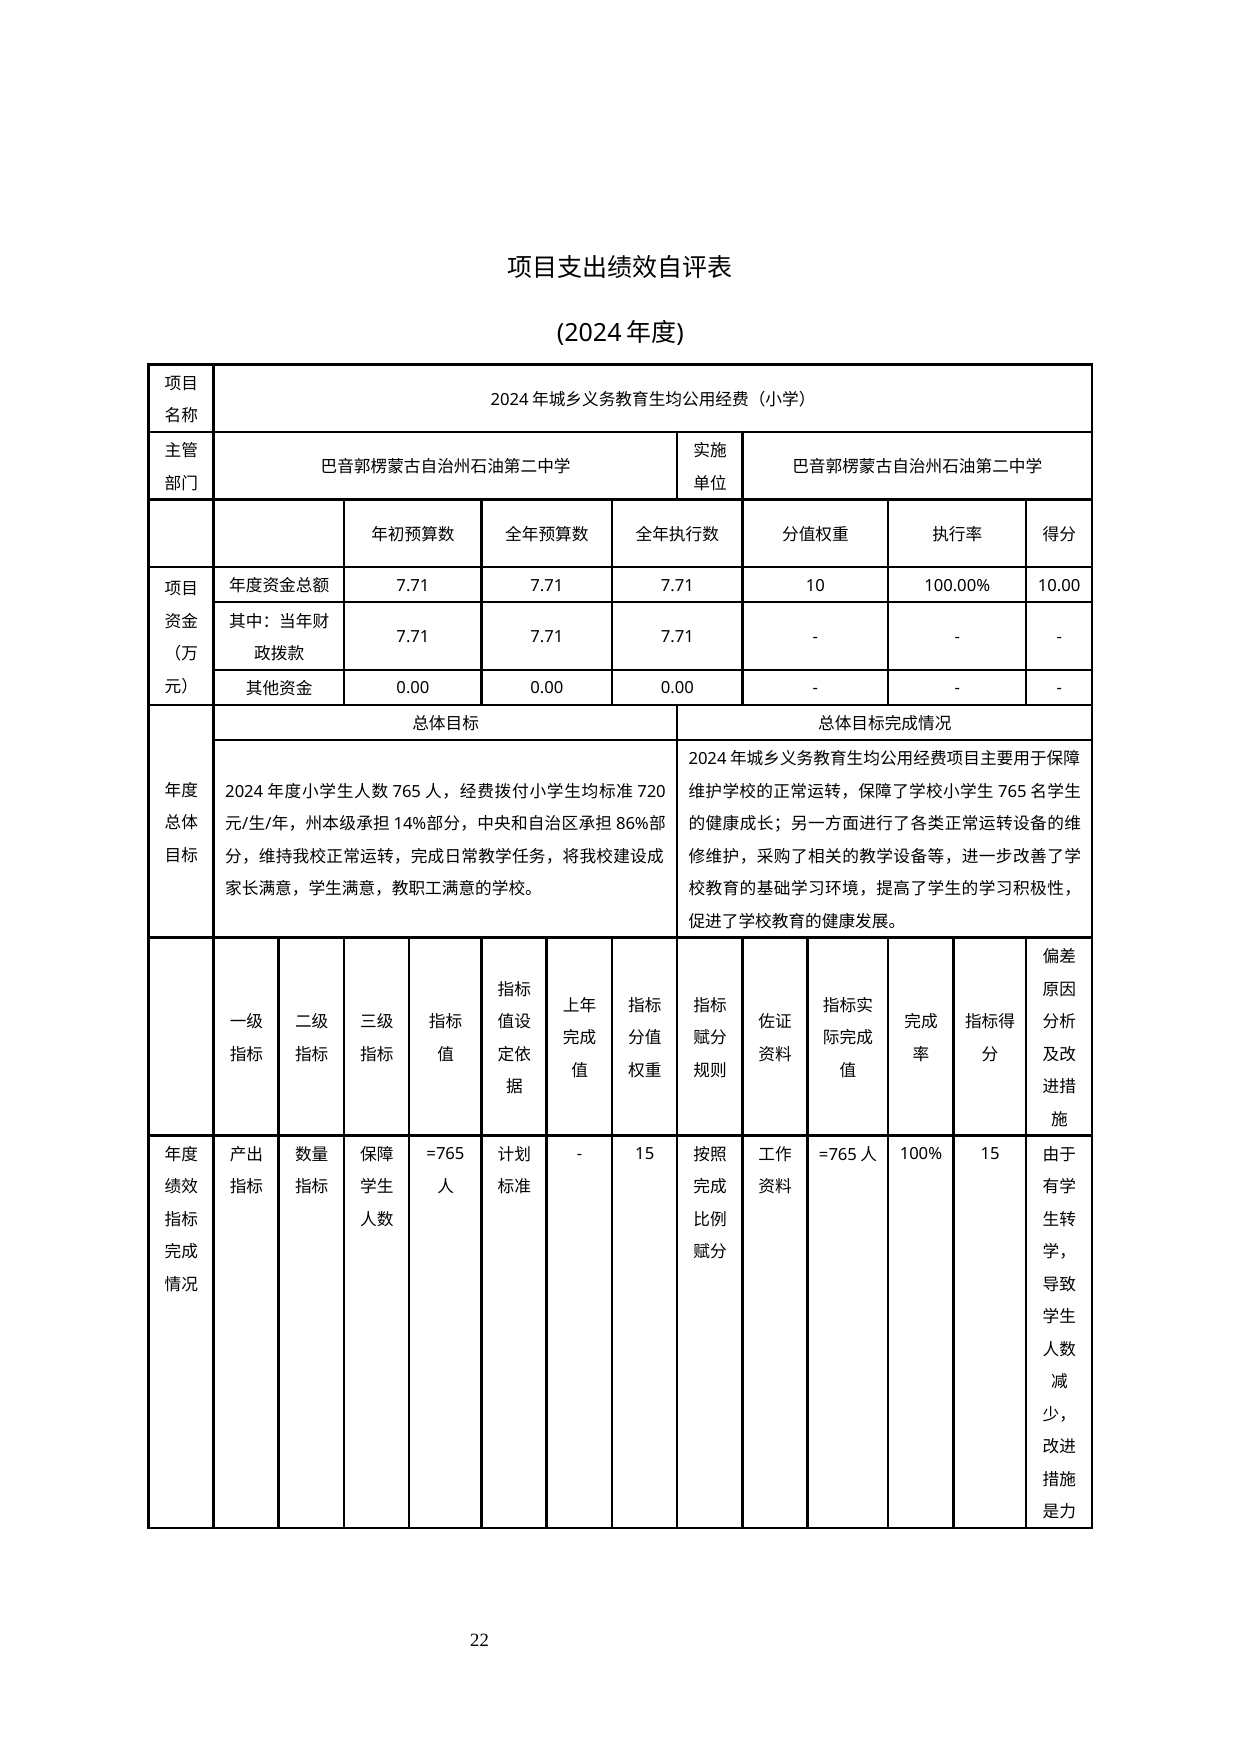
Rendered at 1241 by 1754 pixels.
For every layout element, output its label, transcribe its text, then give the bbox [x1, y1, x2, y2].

table_cell 巴音郭楞蒙古自治州石油第二中学 [215, 433, 676, 498]
table_cell 7.71 [613, 603, 741, 668]
table_cell 巴音郭楞蒙古自治州石油第二中学 [744, 433, 1091, 498]
table_cell 实施单位 [678, 433, 741, 498]
table_cell 上年完成值 [548, 939, 611, 1134]
table_cell 10 [744, 568, 887, 601]
table_cell 7.71 [345, 603, 480, 668]
table_cell 工作资料 [744, 1137, 806, 1526]
table_cell 总体目标完成情况 [678, 706, 1091, 739]
table_cell 15 [613, 1137, 676, 1526]
table_cell 7.71 [613, 568, 741, 601]
table_cell 0.00 [483, 671, 611, 703]
table_cell 15 [955, 1137, 1025, 1526]
table_cell - [548, 1137, 611, 1526]
table_cell 全年预算数 [483, 501, 611, 566]
table_cell 100.00% [889, 568, 1025, 601]
table_cell 年度绩效指标完成情况 [150, 1137, 212, 1526]
table_cell - [1027, 671, 1091, 703]
table_cell 10.00 [1027, 568, 1091, 601]
table_cell - [744, 603, 887, 668]
table_cell 年度资金总额 [215, 568, 343, 601]
table_cell 偏差原因分析及改进措施 [1027, 939, 1091, 1134]
table_cell 执行率 [889, 501, 1025, 566]
table_cell [150, 939, 212, 1134]
table_cell 一级指标 [215, 939, 277, 1134]
table_cell 2024年城乡义务教育生均公用经费（小学） [215, 366, 1091, 431]
table_cell 指标赋分规则 [678, 939, 741, 1134]
table_cell 项目名称 [150, 366, 212, 431]
table_cell 数量指标 [280, 1137, 343, 1526]
table_cell 保障学生人数 [345, 1137, 408, 1526]
table_cell 其中：当年财政拨款 [215, 603, 343, 668]
table_cell 2024年度小学生人数765人，经费拨付小学生均标准720元/生/年，州本级承担14%部分，中央和自治区承担86%部分，维持我校正常运转，完成日常教学任务，将我校建设成家长满意，学生满意，教职工满意的学校。 [215, 741, 676, 936]
table_cell - [744, 671, 887, 703]
table_cell 7.71 [345, 568, 480, 601]
table_cell 计划标准 [483, 1137, 545, 1526]
table_cell 产出指标 [215, 1137, 277, 1526]
table_cell 指标值 [410, 939, 480, 1134]
table_cell 按照完成比例赋分 [678, 1137, 741, 1526]
table_cell - [1027, 603, 1091, 668]
table_cell 指标值设定依据 [483, 939, 545, 1134]
table_cell =765人 [809, 1137, 887, 1526]
table_cell 7.71 [483, 603, 611, 668]
table_header 项目支出绩效自评表 [148, 233, 1092, 298]
table_cell 2024年城乡义务教育生均公用经费项目主要用于保障维护学校的正常运转，保障了学校小学生765名学生的健康成长；另一方面进行了各类正常运转设备的维修维护，采购了相关的教学设备等，进一步改善了学校教育的基础学习环境，提高了学生的学习积极性，促进了学校教育的健康发展。 [678, 741, 1091, 936]
table_cell 项目资金 （万元） [150, 568, 212, 703]
table_cell 完成率 [889, 939, 952, 1134]
table_cell 0.00 [613, 671, 741, 703]
table_cell - [889, 671, 1025, 703]
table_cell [1027, 1137, 1091, 1526]
table_cell 佐证资料 [744, 939, 806, 1134]
table_cell 指标分值权重 [613, 939, 676, 1134]
table_cell (2024年度) [148, 298, 1092, 363]
table_cell 三级指标 [345, 939, 408, 1134]
table_cell [150, 501, 212, 566]
table_cell 0.00 [345, 671, 480, 703]
table_cell 年初预算数 [345, 501, 480, 566]
table_cell 指标得分 [955, 939, 1025, 1134]
table_cell 7.71 [483, 568, 611, 601]
table_cell 得分 [1027, 501, 1091, 566]
table_cell 全年执行数 [613, 501, 741, 566]
table_cell 总体目标 [215, 706, 676, 739]
table_cell 其他资金 [215, 671, 343, 703]
table_cell 100% [889, 1137, 952, 1526]
table_cell 二级指标 [280, 939, 343, 1134]
table_cell =765人 [410, 1137, 480, 1526]
table_cell [215, 501, 343, 566]
table_cell 年度总体目标 [150, 706, 212, 936]
table_cell - [889, 603, 1025, 668]
table_cell 分值权重 [744, 501, 887, 566]
table_cell 指标实际完成值 [809, 939, 887, 1134]
table_cell 主管部门 [150, 433, 212, 498]
